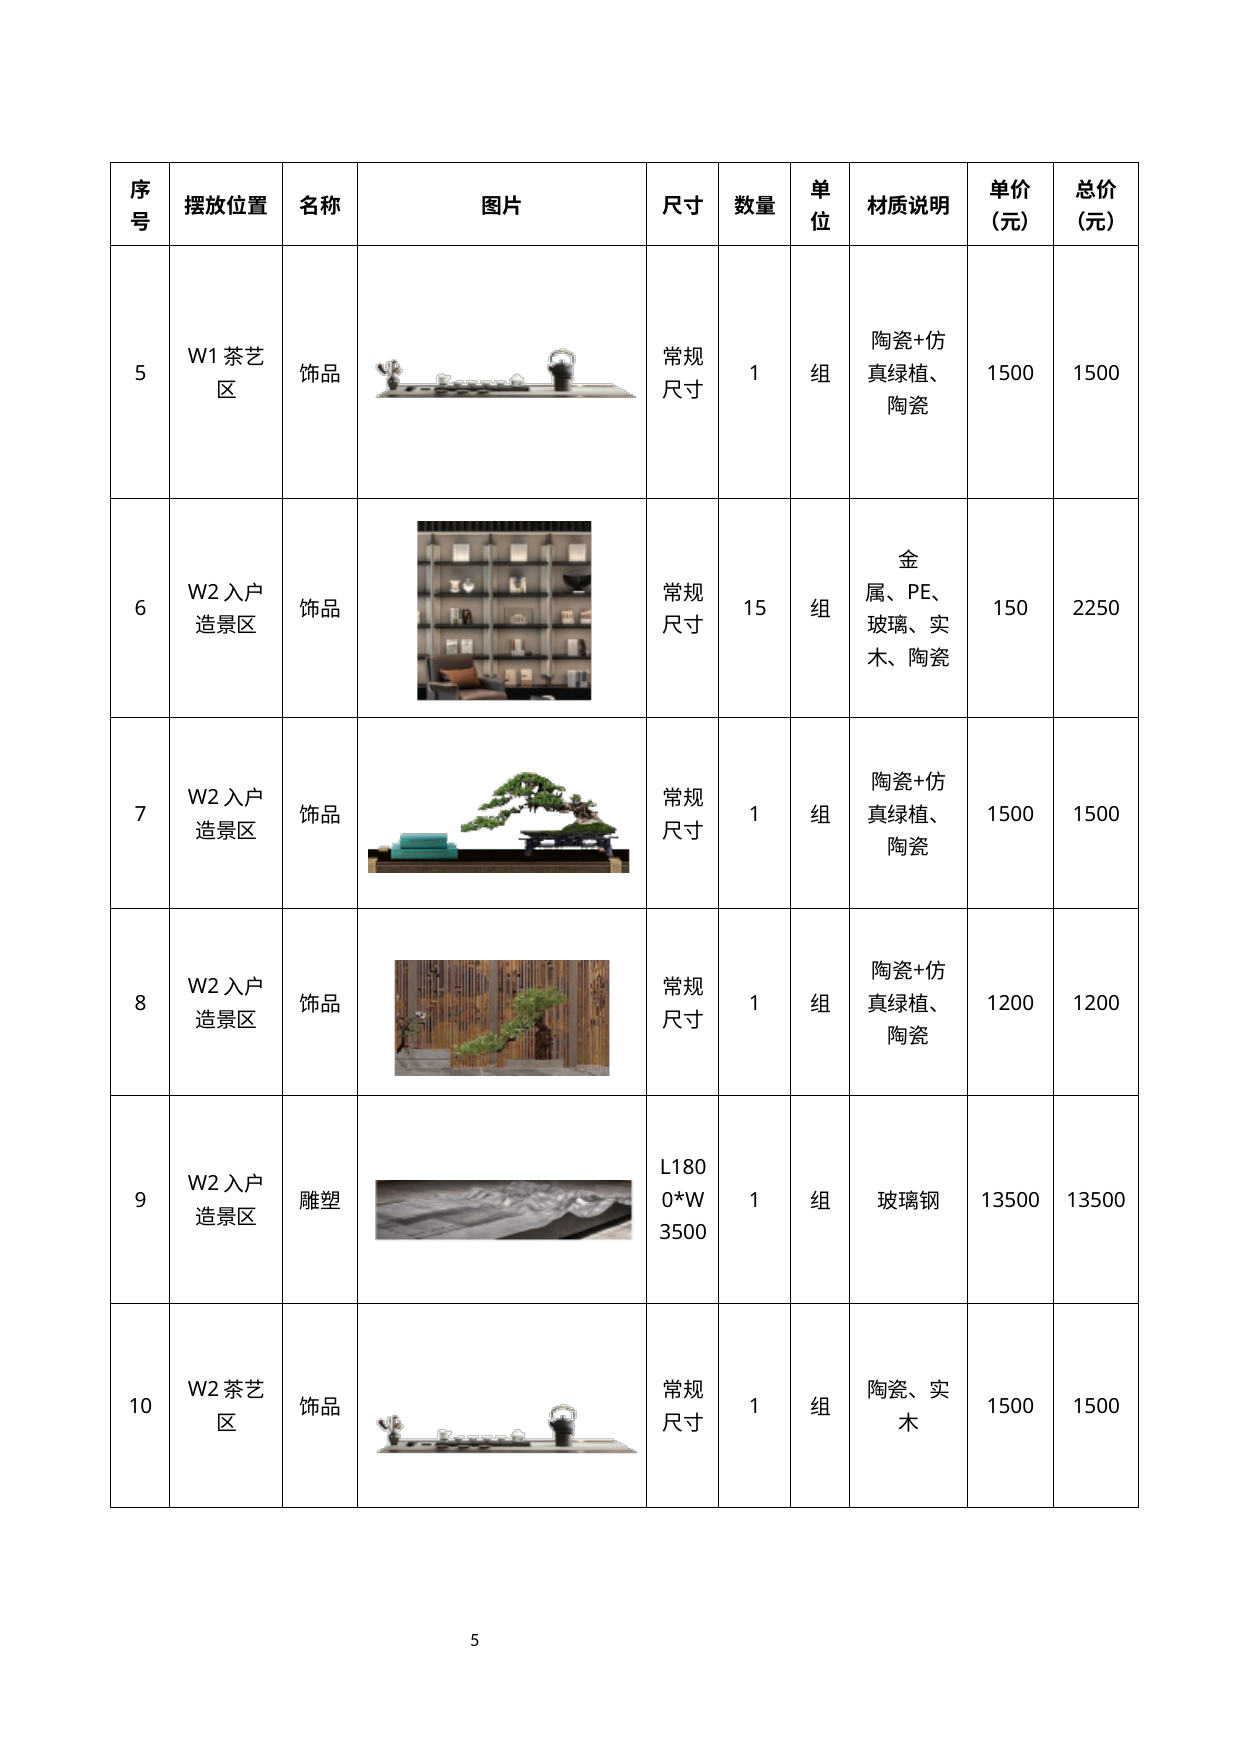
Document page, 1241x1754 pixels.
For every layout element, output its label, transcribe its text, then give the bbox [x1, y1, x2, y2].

table_cell 金属、PE、玻璃、实木、陶瓷 [850, 499, 967, 717]
table_cell 1200 [968, 909, 1053, 1095]
table_header 尺寸 [647, 163, 718, 245]
table_cell 组 [791, 1096, 849, 1302]
table_cell 组 [791, 246, 849, 497]
table_cell 1500 [968, 718, 1053, 908]
table_cell W2入户造景区 [170, 499, 282, 717]
table_cell 8 [111, 909, 169, 1095]
table_header 名称 [283, 163, 357, 245]
table_cell W2茶艺区 [170, 1304, 282, 1507]
table_cell 常规尺寸 [647, 1304, 718, 1507]
table_cell 1500 [968, 246, 1053, 497]
table_header 图片 [358, 163, 646, 245]
table_cell [358, 499, 646, 717]
table_cell 组 [791, 718, 849, 908]
table_header 材质说明 [850, 163, 967, 245]
table_header 序号 [111, 163, 169, 245]
table_cell 1 [719, 246, 790, 497]
table_cell 1200 [1054, 909, 1138, 1095]
table_cell L1800*W3500 [647, 1096, 718, 1302]
table_cell 1500 [968, 1304, 1053, 1507]
table_header 单位 [791, 163, 849, 245]
table_cell [358, 1304, 646, 1507]
table_cell W1茶艺区 [170, 246, 282, 497]
table_cell 陶瓷+仿真绿植、陶瓷 [850, 718, 967, 908]
table_header 数量 [719, 163, 790, 245]
table_cell 1 [719, 1304, 790, 1507]
table_cell 饰品 [283, 1304, 357, 1507]
table_cell 饰品 [283, 499, 357, 717]
table_cell 陶瓷、实木 [850, 1304, 967, 1507]
table_cell 1500 [1054, 718, 1138, 908]
table_cell 13500 [968, 1096, 1053, 1302]
table_cell 陶瓷+仿真绿植、陶瓷 [850, 246, 967, 497]
table_cell 5 [111, 246, 169, 497]
table_cell [358, 1096, 646, 1302]
table_cell 组 [791, 909, 849, 1095]
table_cell 常规尺寸 [647, 909, 718, 1095]
table_cell 6 [111, 499, 169, 717]
table_cell [358, 718, 646, 908]
table_cell 9 [111, 1096, 169, 1302]
table_cell W2入户造景区 [170, 718, 282, 908]
picture [368, 1180, 652, 1276]
table_cell 陶瓷+仿真绿植、陶瓷 [850, 909, 967, 1095]
table_cell 组 [791, 1304, 849, 1507]
picture [368, 757, 631, 873]
table_cell [358, 909, 646, 1095]
table_cell [358, 246, 646, 497]
table_cell 饰品 [283, 909, 357, 1095]
table_cell 2250 [1054, 499, 1138, 717]
table_cell 7 [111, 718, 169, 908]
table_cell 1 [719, 1096, 790, 1302]
table_cell 1 [719, 718, 790, 908]
table_cell 常规尺寸 [647, 718, 718, 908]
table_cell 常规尺寸 [647, 499, 718, 717]
table_cell 饰品 [283, 718, 357, 908]
table_cell 雕塑 [283, 1096, 357, 1302]
table_header 总价（元） [1054, 163, 1138, 245]
table_cell 15 [719, 499, 790, 717]
table_header 单价（元） [968, 163, 1053, 245]
picture [417, 521, 593, 702]
table_cell 13500 [1054, 1096, 1138, 1302]
table_cell 150 [968, 499, 1053, 717]
table_cell 组 [791, 499, 849, 717]
table_cell 10 [111, 1304, 169, 1507]
table_header 摆放位置 [170, 163, 282, 245]
picture [394, 960, 611, 1076]
picture [371, 1369, 645, 1475]
table_cell 常规尺寸 [647, 246, 718, 497]
table_cell W2入户造景区 [170, 1096, 282, 1302]
picture [370, 313, 644, 420]
table_cell W2入户造景区 [170, 909, 282, 1095]
table_cell 1 [719, 909, 790, 1095]
table_cell 1500 [1054, 1304, 1138, 1507]
table_cell 1500 [1054, 246, 1138, 497]
table_cell 玻璃钢 [850, 1096, 967, 1302]
table_cell 饰品 [283, 246, 357, 497]
